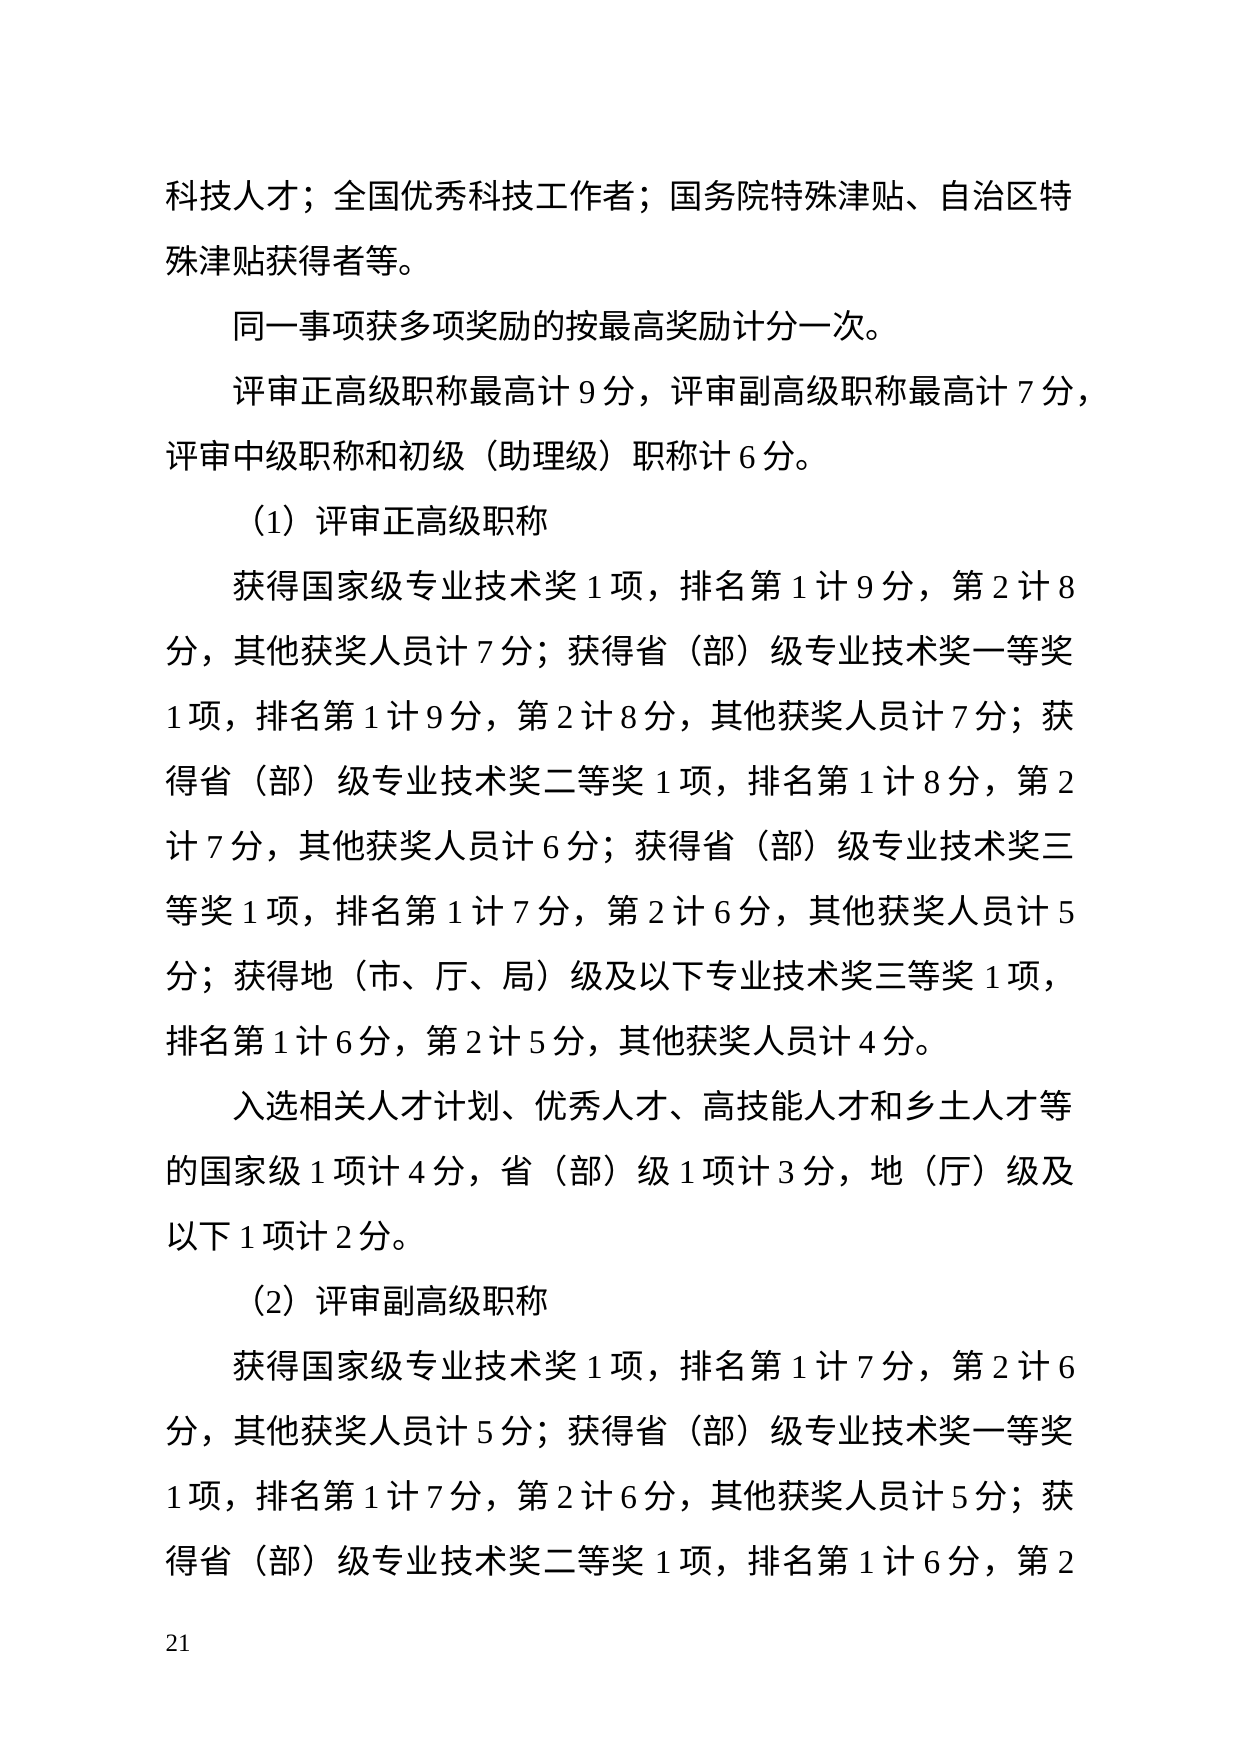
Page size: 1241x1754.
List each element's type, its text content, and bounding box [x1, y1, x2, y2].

text 评审正高级职称最高计9分，评审副高级职称最高计7分，评审中级职称和初级（助理级）职称计6分。 [165, 357, 1075, 487]
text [165, 162, 1075, 292]
text 同一事项获多项奖励的按最高奖励计分一次。 [165, 292, 1075, 357]
text （1）评审正高级职称 [165, 487, 1075, 552]
text 获得国家级专业技术奖1项，排名第1计9分，第2计8分，其他获奖人员计7分；获得省（部）级专业技术奖一等奖1项，排名第1计9分，第2计8分，其他获奖人员计7分；获得省（部）级专业技术奖二等奖1项，排名第1计8分，第2计7分，其他获奖人员计6分；获得省（部）级专业技术奖三等奖1项，排名第1计7分，第2计6分，其他获奖人员计5分；获得地（市、厅、局）级及以下专业技术奖三等奖1项，排名第1计6分，第2计5分，其他获奖人员计4分。 [165, 552, 1075, 1072]
text 入选相关人才计划、优秀人才、高技能人才和乡土人才等的国家级1项计4分，省（部）级1项计3分，地（厅）级及以下1项计2分。 [165, 1072, 1075, 1267]
text （2）评审副高级职称 [165, 1267, 1075, 1332]
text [165, 1332, 1075, 1592]
